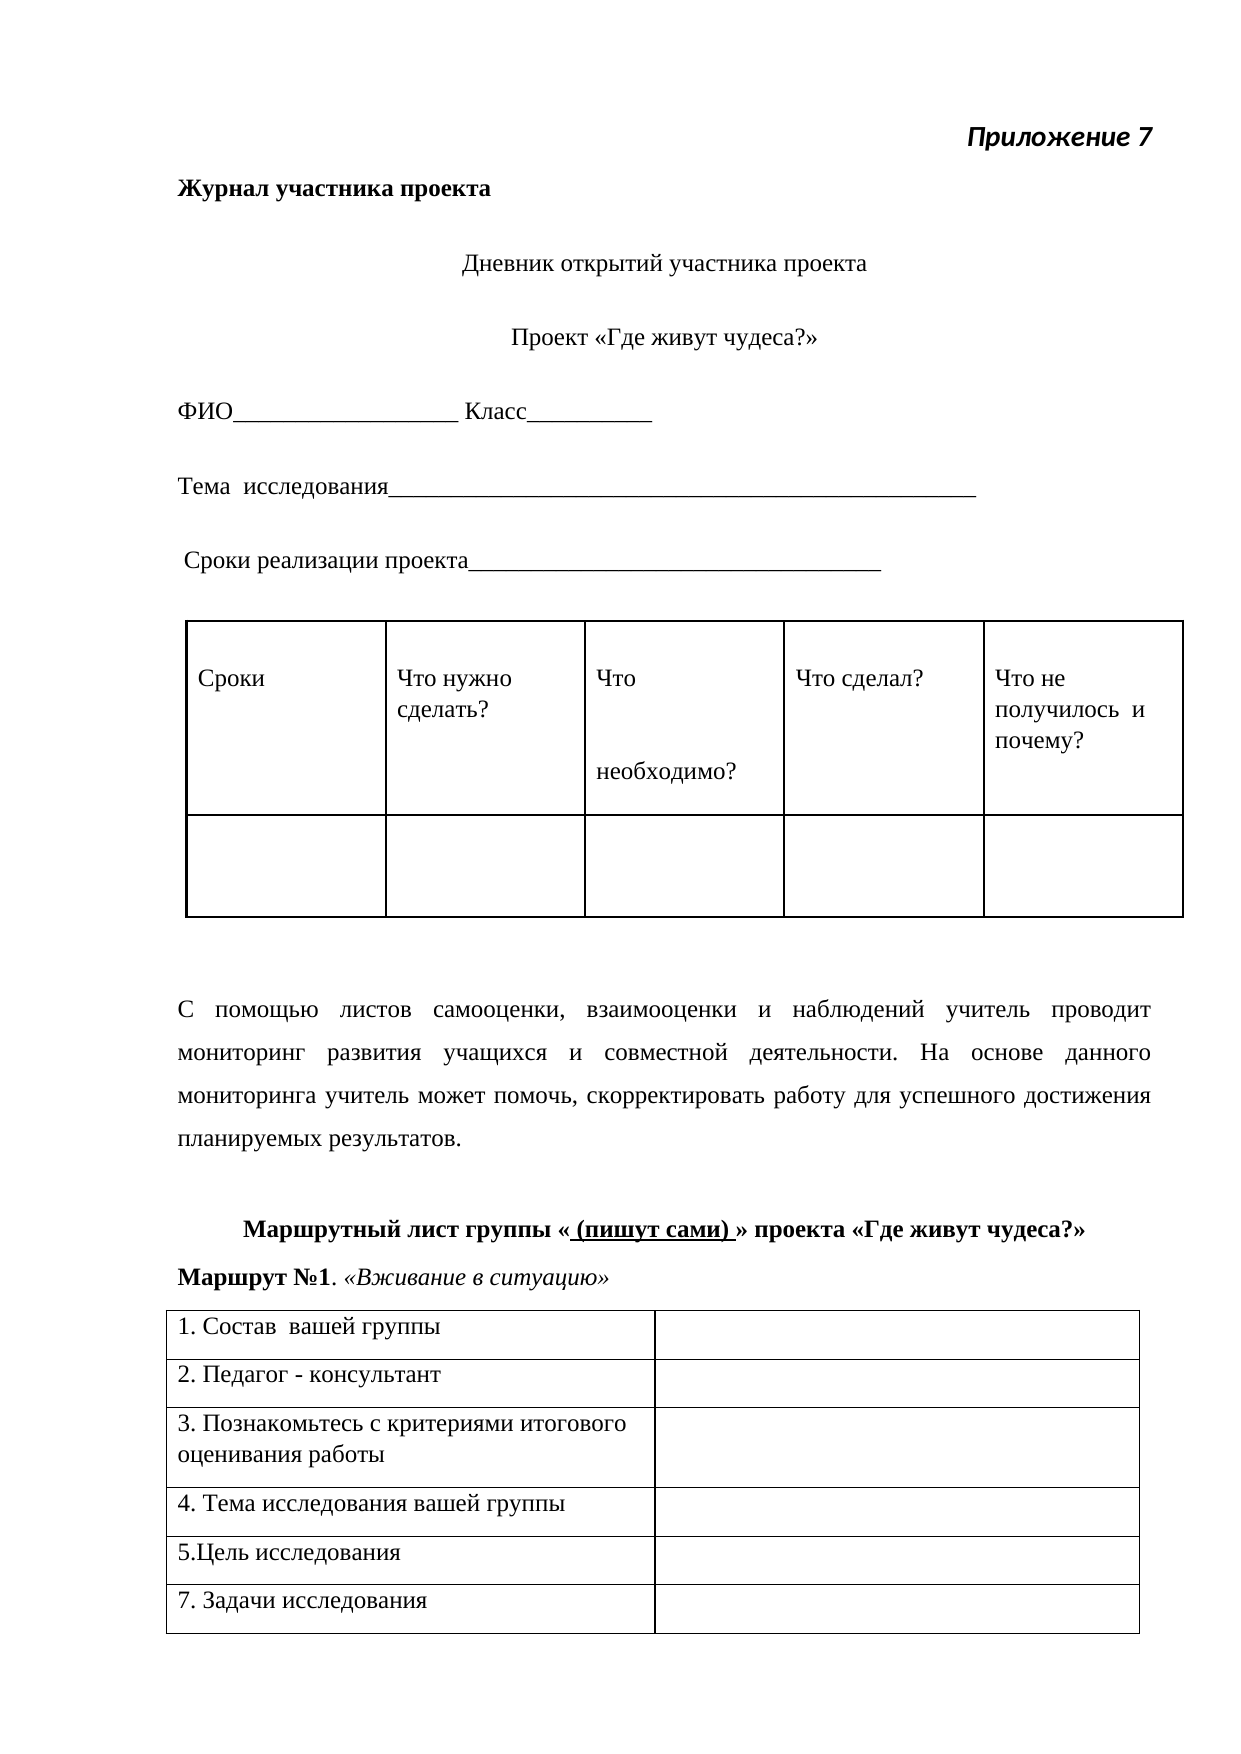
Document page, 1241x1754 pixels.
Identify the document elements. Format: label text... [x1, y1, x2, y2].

table_cell 7. Задачи исследования [167, 1585, 654, 1633]
table_cell [985, 816, 1182, 916]
text Сроки реализации проекта_________________________________ [177, 545, 1152, 574]
table_cell [188, 816, 385, 916]
table_header [656, 1311, 1139, 1358]
table_header Сроки [188, 622, 385, 814]
table_cell [656, 1537, 1139, 1584]
table_cell [656, 1360, 1139, 1407]
table_cell 5.Цель исследования [167, 1537, 654, 1584]
table_cell [785, 816, 983, 916]
text Маршрутный лист группы « (пишут сами) » проекта «Где живут чудеса?» [177, 1214, 1152, 1243]
table_header Что нужно сделать? [387, 622, 584, 814]
text Маршрут №1. «Вживание в ситуацию» [177, 1262, 1152, 1291]
text Приложение 7 [177, 118, 1152, 154]
text ФИО__________________ Класс__________ [177, 396, 1152, 425]
table_cell [387, 816, 584, 916]
table_cell [656, 1488, 1139, 1536]
table_header Что не получилось и почему? [985, 622, 1182, 814]
table_cell [586, 816, 783, 916]
table_header Что сделал? [785, 622, 983, 814]
list С помощью листов самооценки, взаимооценки и наблюдений учитель проводит мониторинг развития учащихся и совместной деятельности. На основе данного мониторинга учитель может помочь, скорректировать работу для успешного достижения планируемых результатов. [177, 994, 1152, 1152]
table_header Что необходимо? [586, 622, 783, 814]
table_cell 3. Познакомьтесь с критериями итогового оценивания работы [167, 1408, 654, 1487]
table_cell 4. Тема исследования вашей группы [167, 1488, 654, 1536]
table_cell [656, 1408, 1139, 1487]
text Тема исследования_______________________________________________ [177, 471, 1152, 499]
table_cell [656, 1585, 1139, 1633]
table_header 1. Состав вашей группы [167, 1311, 654, 1358]
text Дневник открытий участника проекта [177, 248, 1152, 276]
text Проект «Где живут чудеса?» [177, 322, 1152, 351]
table_cell 2. Педагог - консультант [167, 1360, 654, 1407]
text Журнал участника проекта [177, 173, 1152, 202]
